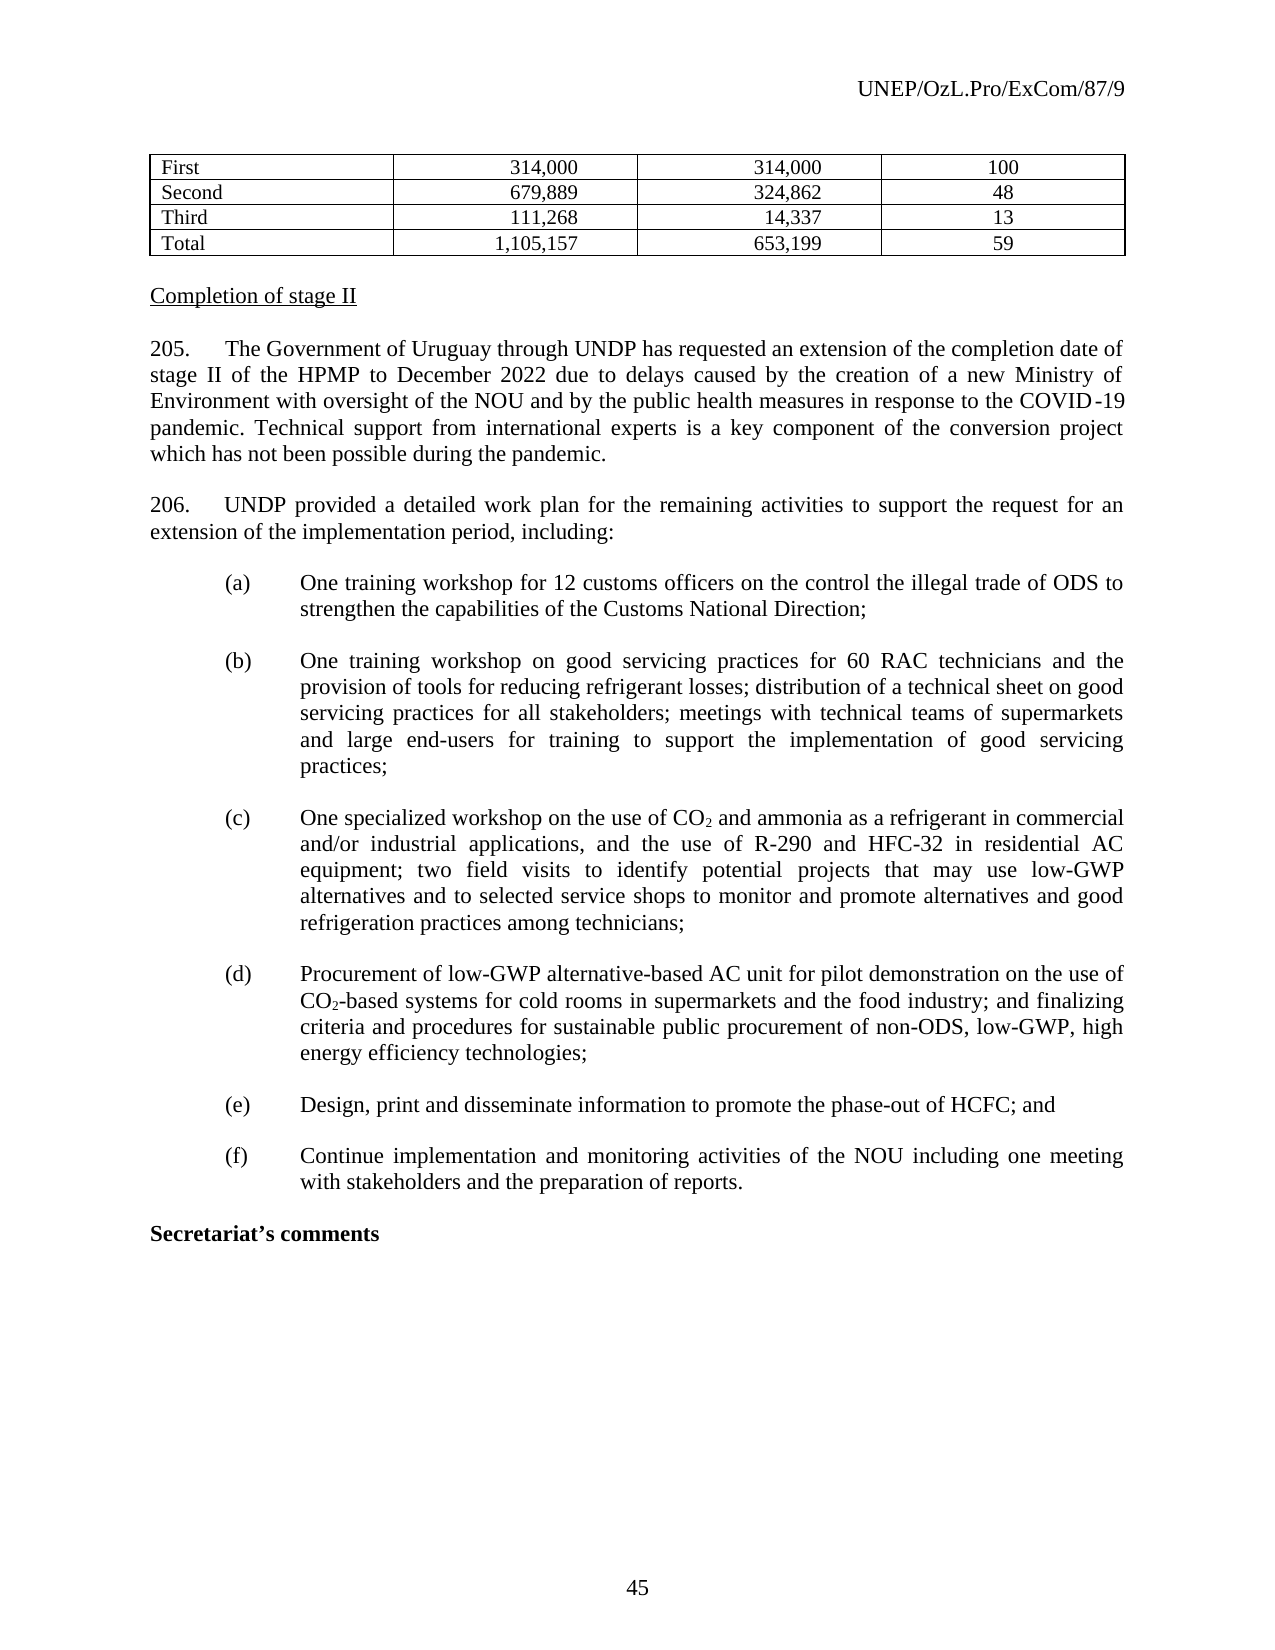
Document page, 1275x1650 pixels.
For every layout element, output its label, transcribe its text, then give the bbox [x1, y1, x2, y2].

subtitle Design, print and disseminate information to promote the phase-out of HCFC; and [225, 1091, 1125, 1117]
table_cell 13 [882, 205, 1124, 229]
table_cell 1,105,157 [394, 230, 637, 254]
table_cell 679,889 [394, 180, 637, 204]
subtitle The Government of Uruguay through UNDP has requested an extension of the completion date of stage II of the HPMP to December 2022 due to delays caused by the creation of a new Ministry of Environment with oversight of the NOU and by the public health measures in response to the COVID-19 pandemic. Technical support from international experts is a key component of the conversion project which has not been possible during the pandemic. [150, 334, 1125, 466]
table_cell 324,862 [638, 180, 881, 204]
subtitle Procurement of low-GWP alternative-based AC unit for pilot demonstration on the use of CO2-based systems for cold rooms in supermarkets and the food industry; and finalizing criteria and procedures for sustainable public procurement of non-ODS, low-GWP, high energy efficiency technologies; [225, 960, 1125, 1066]
table_cell 14,337 [638, 205, 881, 229]
table_cell 100 [882, 155, 1124, 179]
table_cell 314,000 [638, 155, 881, 179]
table_cell 653,199 [638, 230, 881, 254]
text Secretariat’s comments [150, 1220, 1125, 1246]
table_cell 59 [882, 230, 1124, 254]
text Completion of stage II [150, 282, 1125, 308]
subtitle One training workshop on good servicing practices for 60 RAC technicians and the provision of tools for reducing refrigerant losses; distribution of a technical sheet on good servicing practices for all stakeholders; meetings with technical teams of supermarkets and large end-users for training to support the implementation of good servicing practices; [225, 647, 1125, 778]
table_cell Second [151, 180, 393, 204]
subtitle Continue implementation and monitoring activities of the NOU including one meeting with stakeholders and the preparation of reports. [225, 1142, 1125, 1195]
table_cell 314,000 [394, 155, 637, 179]
table_cell 111,268 [394, 205, 637, 229]
table_cell First [151, 155, 393, 179]
table_cell Total [151, 230, 393, 254]
list UNDP provided a detailed work plan for the remaining activities to support the request for an extension of the implementation period, including: [150, 491, 1125, 544]
table_cell 48 [882, 180, 1124, 204]
subtitle One training workshop for 12 customs officers on the control the illegal trade of ODS to strengthen the capabilities of the Customs National Direction; [225, 569, 1125, 622]
subtitle One specialized workshop on the use of CO2 and ammonia as a refrigerant in commercial and/or industrial applications, and the use of R-290 and HFC-32 in residential AC equipment; two field visits to identify potential projects that may use low-GWP alternatives and to selected service shops to monitor and promote alternatives and good refrigeration practices among technicians; [225, 803, 1125, 935]
table_cell Third [151, 205, 393, 229]
